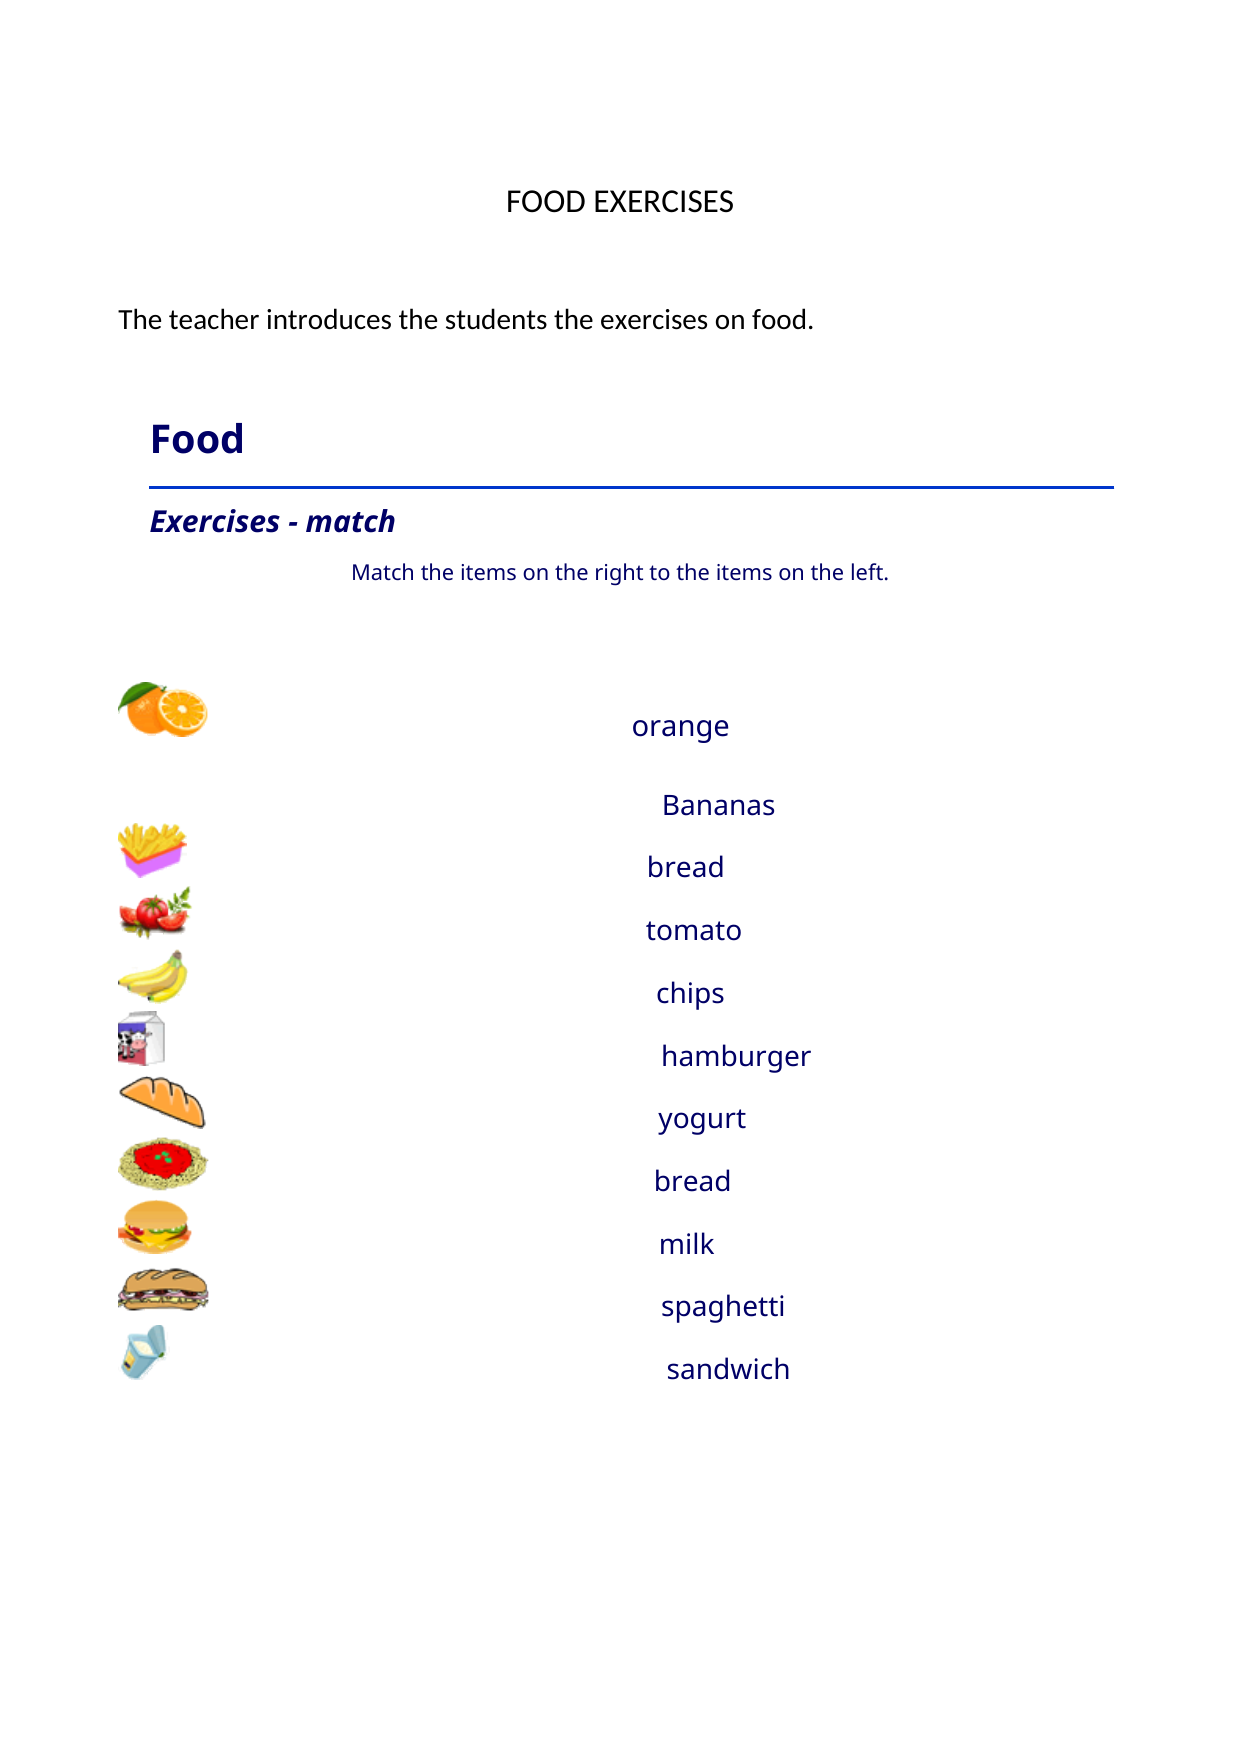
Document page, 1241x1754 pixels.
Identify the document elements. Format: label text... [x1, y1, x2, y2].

picture [118, 1262, 209, 1317]
text Match the items on the right to the items on the left. [118, 557, 1122, 587]
text Exercises - match [149, 500, 1114, 541]
picture [118, 1199, 192, 1254]
text spaghetti [118, 1262, 1122, 1325]
picture [118, 1136, 209, 1192]
text chips [118, 949, 1122, 1011]
picture [118, 682, 208, 737]
text FOOD EXERCISES [118, 180, 1122, 221]
text yogurt [118, 1074, 1122, 1137]
picture [118, 1074, 206, 1129]
text The teacher introduces the students the exercises on food. [118, 301, 1122, 337]
text bread [118, 823, 1122, 886]
text tomato [118, 886, 1122, 949]
text milk [118, 1199, 1122, 1262]
picture [118, 948, 189, 1004]
text sandwich [118, 1325, 1122, 1388]
text Food [149, 411, 1114, 486]
text Bananas [118, 785, 1122, 823]
picture [118, 823, 187, 878]
text orange [118, 682, 1122, 745]
text hamburger [118, 1011, 1122, 1074]
picture [118, 1011, 165, 1066]
picture [118, 1325, 170, 1380]
picture [118, 886, 194, 941]
text bread [118, 1137, 1122, 1199]
